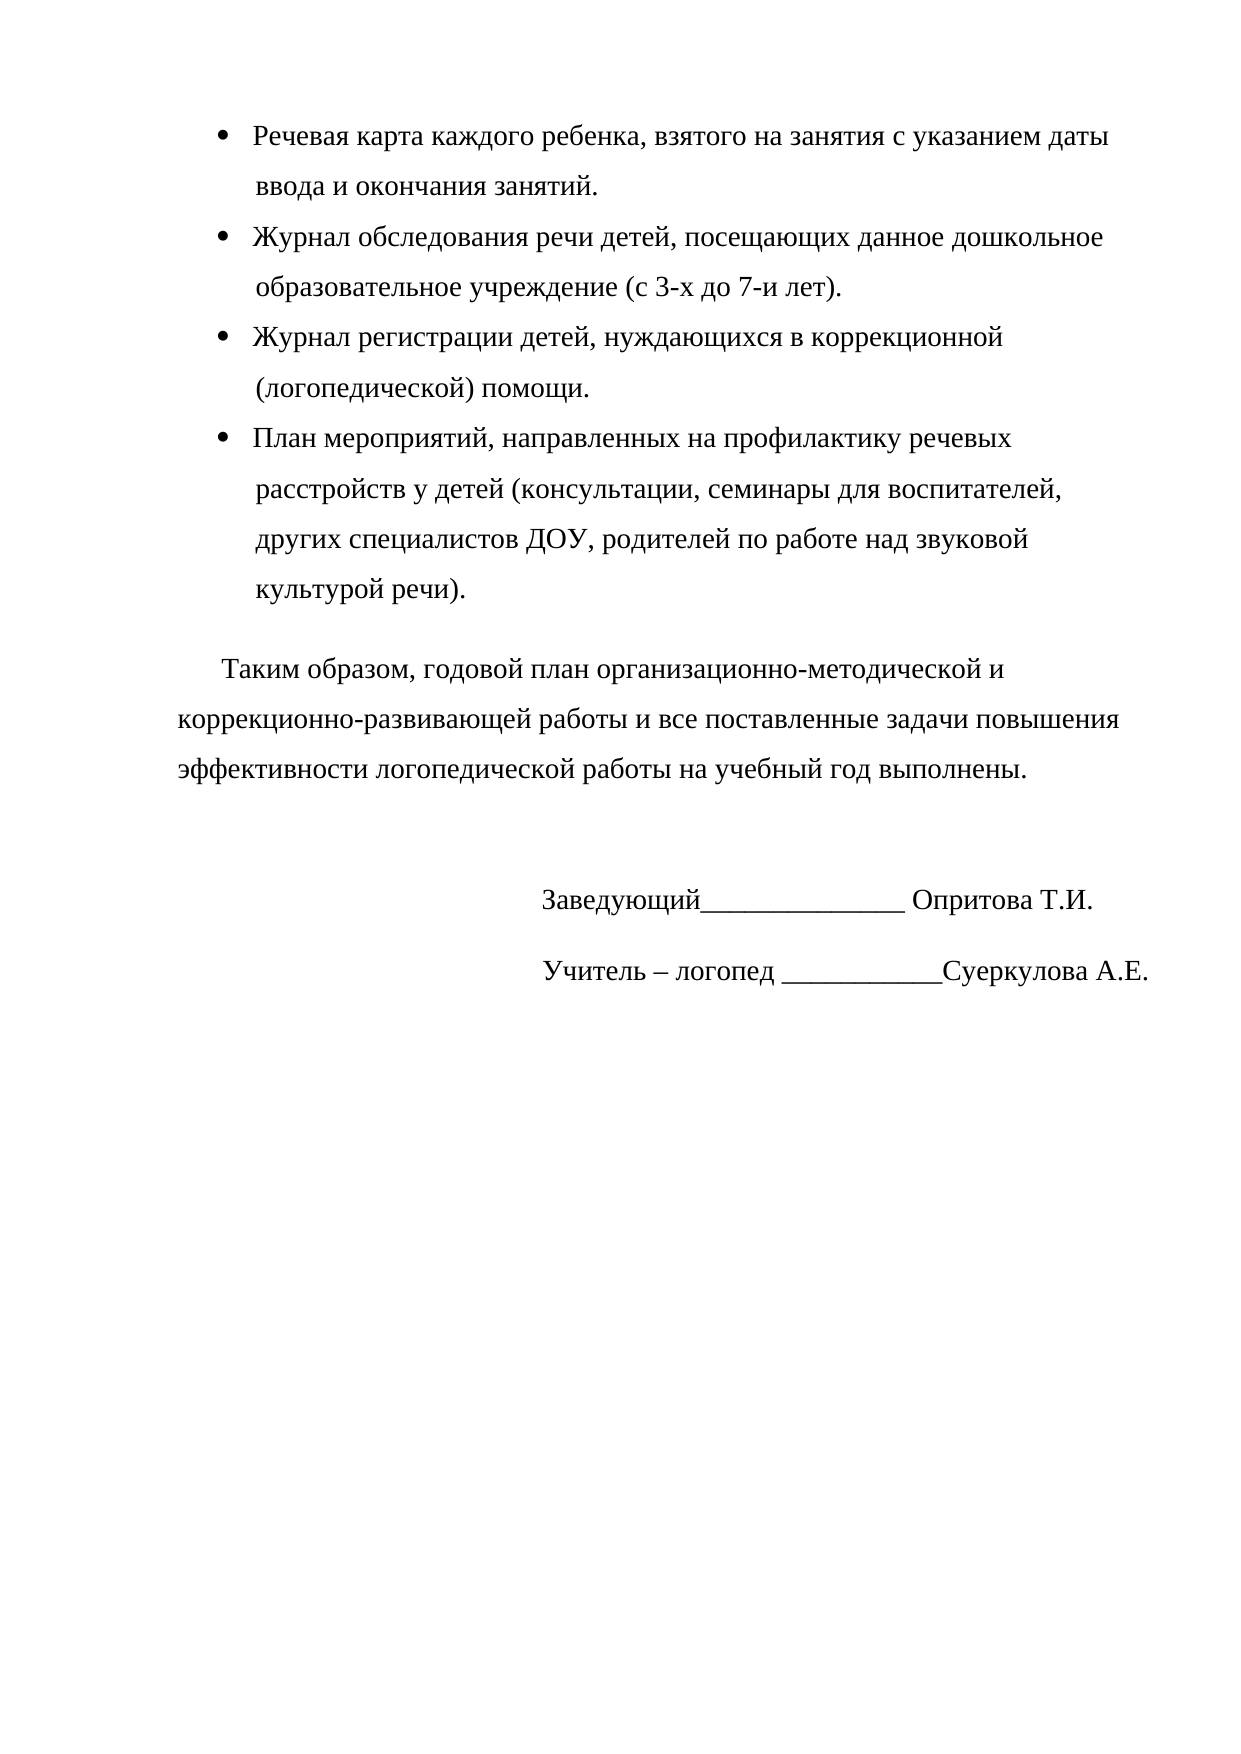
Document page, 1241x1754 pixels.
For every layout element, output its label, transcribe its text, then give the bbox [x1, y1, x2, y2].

list План мероприятий, направленных на профилактику речевых расстройств у детей (консультации, семинары для воспитателей, других специалистов ДОУ, родителей по работе над звуковой культурой речи). [218, 420, 1152, 605]
list Журнал обследования речи детей, посещающих данное дошкольное образовательное учреждение (с 3-х до 7-и лет). [218, 219, 1152, 303]
text Заведующий______________ Опритова Т.И. [177, 882, 1152, 916]
list Журнал регистрации детей, нуждающихся в коррекционной (логопедической) помощи. [218, 319, 1152, 403]
text Таким образом, годовой план организационно-методической и коррекционно-развивающей работы и все поставленные задачи повышения эффективности логопедической работы на учебный год выполнены. [177, 651, 1152, 785]
list Речевая карта каждого ребенка, взятого на занятия с указанием даты ввода и окончания занятий. [218, 118, 1152, 202]
text Учитель – логопед ___________Суеркулова А.Е. [177, 953, 1152, 987]
